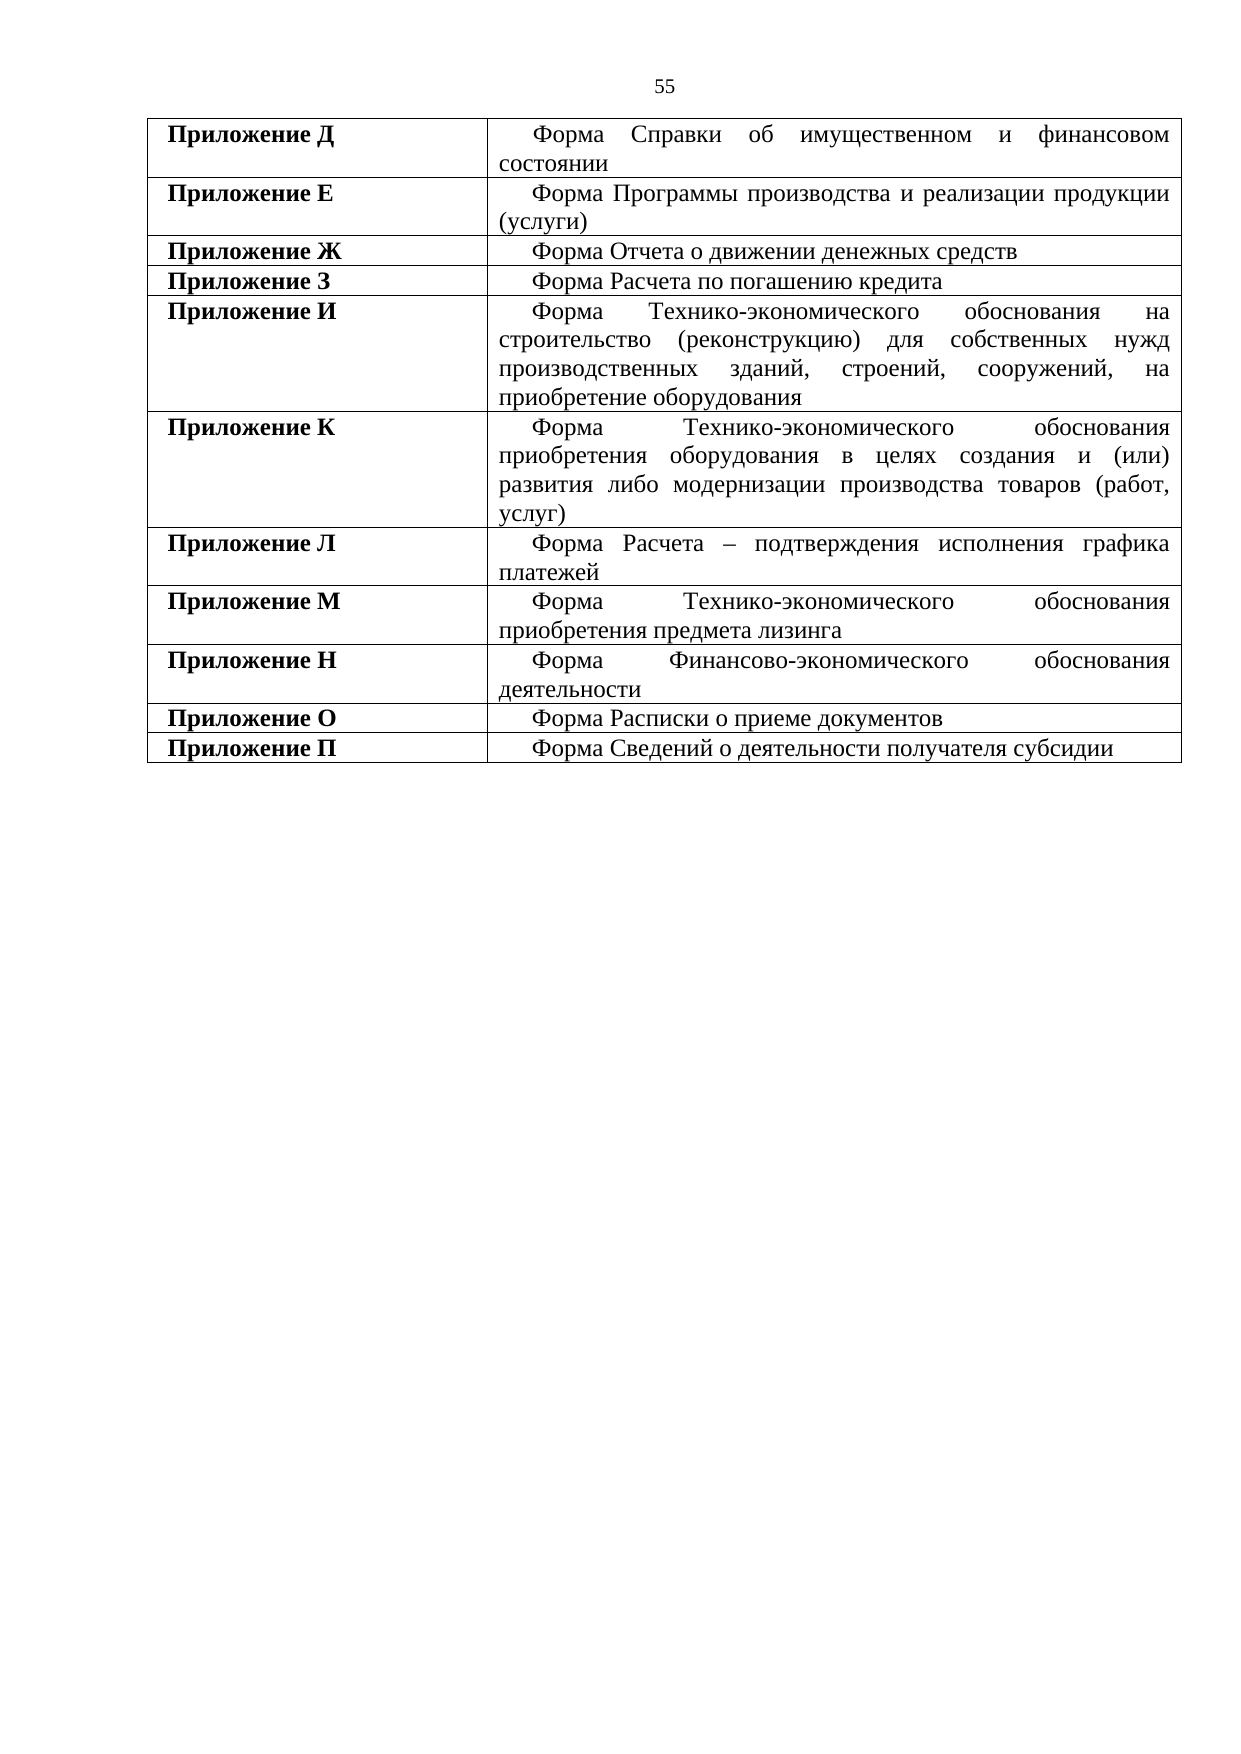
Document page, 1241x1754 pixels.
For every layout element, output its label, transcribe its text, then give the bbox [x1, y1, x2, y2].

table_cell Форма Технико-экономического обоснования приобретения предмета лизинга [488, 586, 1181, 644]
table_cell Форма Расчета – подтверждения исполнения графика платежей [488, 528, 1181, 585]
table_cell Форма Технико-экономического обоснования на строительство (реконструкцию) для собственных нужд производственных зданий, строений, сооружений, на приобретение оборудования [488, 296, 1181, 411]
table_cell Приложение Д [148, 119, 487, 177]
table_cell Форма Программы производства и реализации продукции (услуги) [488, 178, 1181, 235]
table_cell Форма Финансово-экономического обоснования деятельности [488, 645, 1181, 702]
table_cell Форма Сведений о деятельности получателя субсидии [488, 733, 1181, 762]
table_cell Приложение М [148, 586, 487, 644]
table_cell Приложение И [148, 296, 487, 411]
table_cell Форма Справки об имущественном и финансовом состоянии [488, 119, 1181, 177]
table_cell Приложение Л [148, 528, 487, 585]
table_cell Приложение К [148, 412, 487, 527]
table_cell Приложение Н [148, 645, 487, 702]
table_cell Форма Расчета по погашению кредита [488, 266, 1181, 295]
table_cell Форма Отчета о движении денежных средств [488, 236, 1181, 265]
table_cell Приложение Е [148, 178, 487, 235]
table_cell Форма Расписки о приеме документов [488, 704, 1181, 732]
table_cell Приложение П [148, 733, 487, 762]
table_cell Приложение З [148, 266, 487, 295]
table_cell Приложение Ж [148, 236, 487, 265]
table_cell Приложение О [148, 704, 487, 732]
table_cell Форма Технико-экономического обоснования приобретения оборудования в целях создания и (или) развития либо модернизации производства товаров (работ, услуг) [488, 412, 1181, 527]
